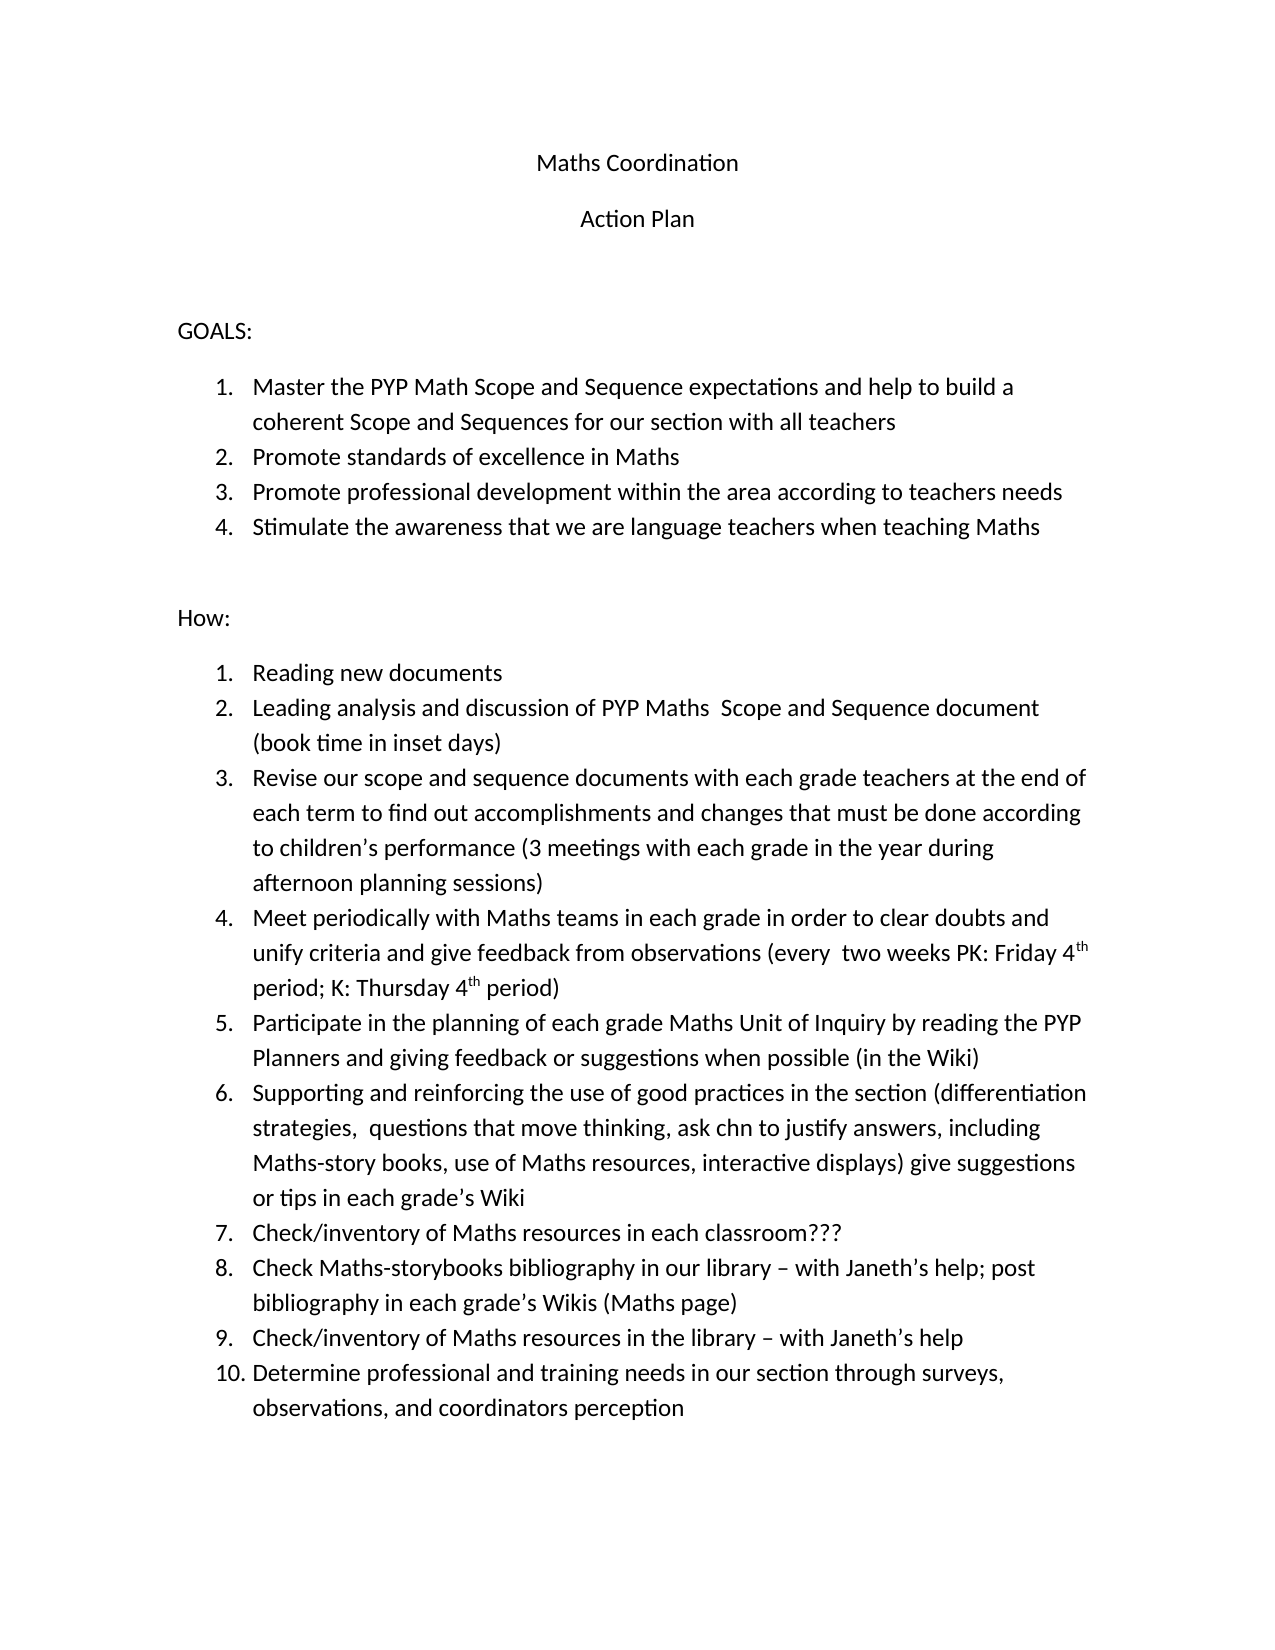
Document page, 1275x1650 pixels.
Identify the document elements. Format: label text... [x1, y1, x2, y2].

list Revise our scope and sequence documents with each grade teachers at the end of each term to find out accomplishments and changes that must be done according to children’s performance (3 meetings with each grade in the year during afternoon planning sessions) [215, 763, 1098, 898]
list Check/inventory of Maths resources in the library – with Janeth’s help [215, 1323, 1098, 1353]
text Action Plan [177, 203, 1098, 234]
list Stimulate the awareness that we are language teachers when teaching Maths [215, 511, 1098, 541]
text Maths Coordination [177, 148, 1098, 178]
list Check Maths-storybooks bibliography in our library – with Janeth’s help; post bibliography in each grade’s Wikis (Maths page) [215, 1253, 1098, 1318]
text How: [177, 602, 1098, 632]
list Leading analysis and discussion of PYP Maths Scope and Sequence document (book time in inset days) [215, 693, 1098, 758]
list Check/inventory of Maths resources in each classroom??? [215, 1218, 1098, 1248]
list Promote standards of excellence in Maths [215, 441, 1098, 471]
list Promote professional development within the area according to teachers needs [215, 476, 1098, 506]
list Meet periodically with Maths teams in each grade in order to clear doubts and unify criteria and give feedback from observations (every two weeks PK: Friday 4th period; K: Thursday 4th period) [215, 903, 1098, 1003]
list Participate in the planning of each grade Maths Unit of Inquiry by reading the PYP Planners and giving feedback or suggestions when possible (in the Wiki) [215, 1008, 1098, 1073]
list Supporting and reinforcing the use of good practices in the section (differentiation strategies, questions that move thinking, ask chn to justify answers, including Maths-story books, use of Maths resources, interactive displays) give suggestions or tips in each grade’s Wiki [215, 1078, 1098, 1213]
list Master the PYP Math Scope and Sequence expectations and help to build a coherent Scope and Sequences for our section with all teachers [215, 371, 1098, 436]
text GOALS: [177, 315, 1098, 346]
list Determine professional and training needs in our section through surveys, observations, and coordinators perception [215, 1358, 1098, 1423]
list Reading new documents [215, 658, 1098, 688]
